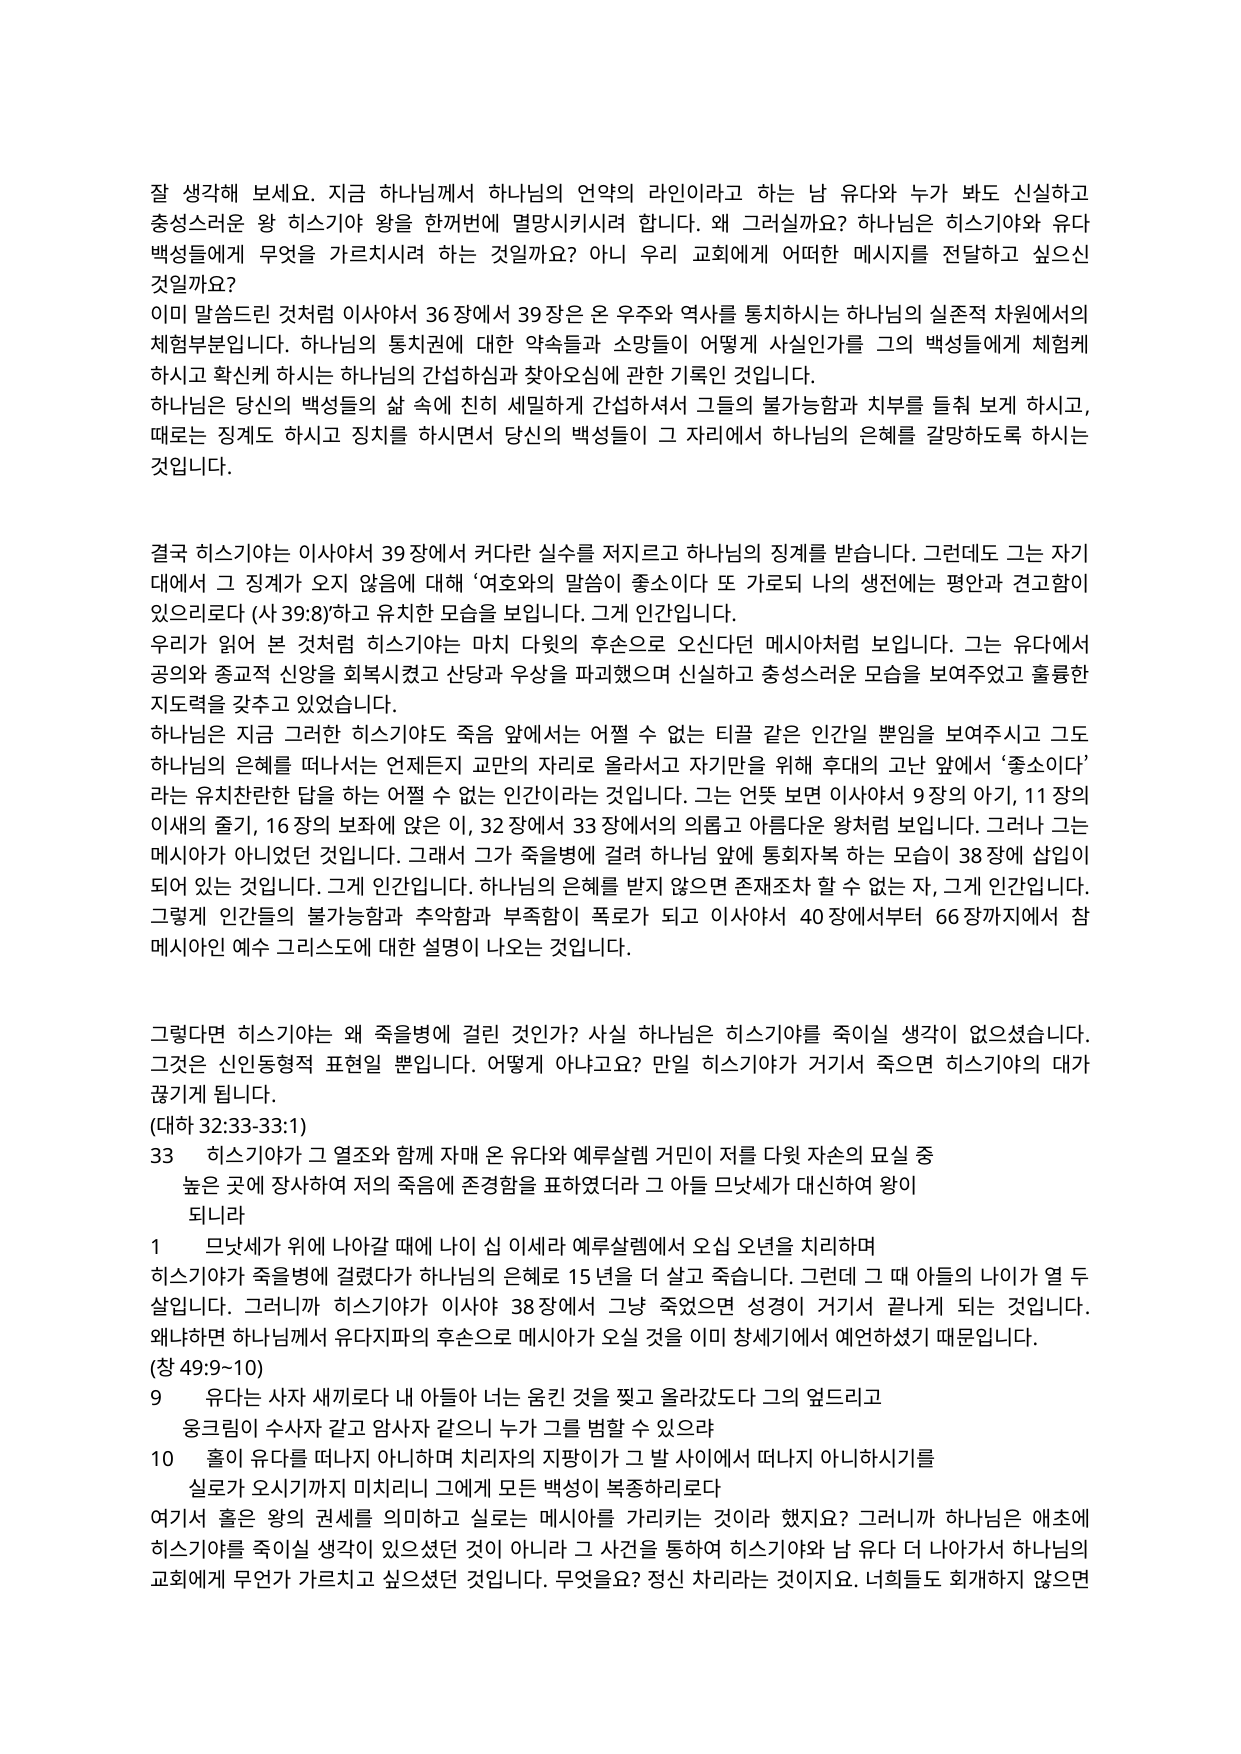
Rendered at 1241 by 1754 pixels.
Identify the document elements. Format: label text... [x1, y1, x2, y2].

text 33 히스기야가 그 열조와 함께 자매 온 유다와 예루살렘 거민이 저를 다윗 자손의 묘실 중 [150, 1139, 1090, 1169]
text 하나님은 당신의 백성들의 삶 속에 친히 세밀하게 간섭하셔서 그들의 불가능함과 치부를 들춰 보게 하시고, 때로는 징계도 하시고 징치를 하시면서 당신의 백성들이 그 자리에서 하나님의 은혜를 갈망하도록 하시는 것입니다. [150, 389, 1090, 480]
text 이미 말씀드린 것처럼 이사야서 36장에서 39장은 온 우주와 역사를 통치하시는 하나님의 실존적 차원에서의 체험부분입니다. 하나님의 통치권에 대한 약속들과 소망들이 어떻게 사실인가를 그의 백성들에게 체험케 하시고 확신케 하시는 하나님의 간섭하심과 찾아오심에 관한 기록인 것입니다. [150, 298, 1090, 389]
text 실로가 오시기까지 미치리니 그에게 모든 백성이 복종하리로다 [150, 1472, 1090, 1502]
text 9 유다는 사자 새끼로다 내 아들아 너는 움킨 것을 찢고 올라갔도다 그의 엎드리고 [150, 1381, 1090, 1412]
text 결국 히스기야는 이사야서 39장에서 커다란 실수를 저지르고 하나님의 징계를 받습니다. 그런데도 그는 자기 대에서 그 징계가 오지 않음에 대해 ‘여호와의 말씀이 좋소이다 또 가로되 나의 생전에는 평안과 견고함이 있으리로다 (사39:8)’하고 유치한 모습을 보입니다. 그게 인간입니다. [150, 537, 1090, 628]
text 그렇다면 히스기야는 왜 죽을병에 걸린 것인가? 사실 하나님은 히스기야를 죽이실 생각이 없으셨습니다. 그것은 신인동형적 표현일 뿐입니다. 어떻게 아냐고요? 만일 히스기야가 거기서 죽으면 히스기야의 대가 끊기게 됩니다. [150, 1018, 1090, 1109]
text 10 홀이 유다를 떠나지 아니하며 치리자의 지팡이가 그 발 사이에서 떠나지 아니하시기를 [150, 1442, 1090, 1472]
text 높은 곳에 장사하여 저의 죽음에 존경함을 표하였더라 그 아들 므낫세가 대신하여 왕이 [150, 1169, 1090, 1200]
text 잘 생각해 보세요. 지금 하나님께서 하나님의 언약의 라인이라고 하는 남 유다와 누가 봐도 신실하고 충성스러운 왕 히스기야 왕을 한꺼번에 멸망시키시려 합니다. 왜 그러실까요? 하나님은 히스기야와 유다 백성들에게 무엇을 가르치시려 하는 것일까요? 아니 우리 교회에게 어떠한 메시지를 전달하고 싶으신 것일까요? [150, 177, 1090, 298]
text 되니라 [150, 1200, 1090, 1230]
text 하나님은 지금 그러한 히스기야도 죽음 앞에서는 어쩔 수 없는 티끌 같은 인간일 뿐임을 보여주시고 그도 하나님의 은혜를 떠나서는 언제든지 교만의 자리로 올라서고 자기만을 위해 후대의 고난 앞에서 ‘좋소이다’라는 유치찬란한 답을 하는 어쩔 수 없는 인간이라는 것입니다. 그는 언뜻 보면 이사야서 9장의 아기, 11장의 이새의 줄기, 16장의 보좌에 앉은 이, 32장에서 33장에서의 의롭고 아름다운 왕처럼 보입니다. 그러나 그는 메시아가 아니었던 것입니다. 그래서 그가 죽을병에 걸려 하나님 앞에 통회자복 하는 모습이 38장에 삽입이 되어 있는 것입니다. 그게 인간입니다. 하나님의 은혜를 받지 않으면 존재조차 할 수 없는 자, 그게 인간입니다. 그렇게 인간들의 불가능함과 추악함과 부족함이 폭로가 되고 이사야서 40장에서부터 66장까지에서 참 메시아인 예수 그리스도에 대한 설명이 나오는 것입니다. [150, 719, 1090, 961]
text 우리가 읽어 본 것처럼 히스기야는 마치 다윗의 후손으로 오신다던 메시아처럼 보입니다. 그는 유다에서 공의와 종교적 신앙을 회복시켰고 산당과 우상을 파괴했으며 신실하고 충성스러운 모습을 보여주었고 훌륭한 지도력을 갖추고 있었습니다. [150, 628, 1090, 719]
text 히스기야가 죽을병에 걸렸다가 하나님의 은혜로 15년을 더 살고 죽습니다. 그런데 그 때 아들의 나이가 열 두 살입니다. 그러니까 히스기야가 이사야 38장에서 그냥 죽었으면 성경이 거기서 끝나게 되는 것입니다. 왜냐하면 하나님께서 유다지파의 후손으로 메시아가 오실 것을 이미 창세기에서 예언하셨기 때문입니다. [150, 1260, 1090, 1351]
text 1 므낫세가 위에 나아갈 때에 나이 십 이세라 예루살렘에서 오십 오년을 치리하며 [150, 1230, 1090, 1260]
text 웅크림이 수사자 같고 암사자 같으니 누가 그를 범할 수 있으랴 [150, 1412, 1090, 1442]
text (대하32:33-33:1) [150, 1109, 1090, 1139]
text (창49:9~10) [150, 1351, 1090, 1381]
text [150, 1502, 1090, 1593]
